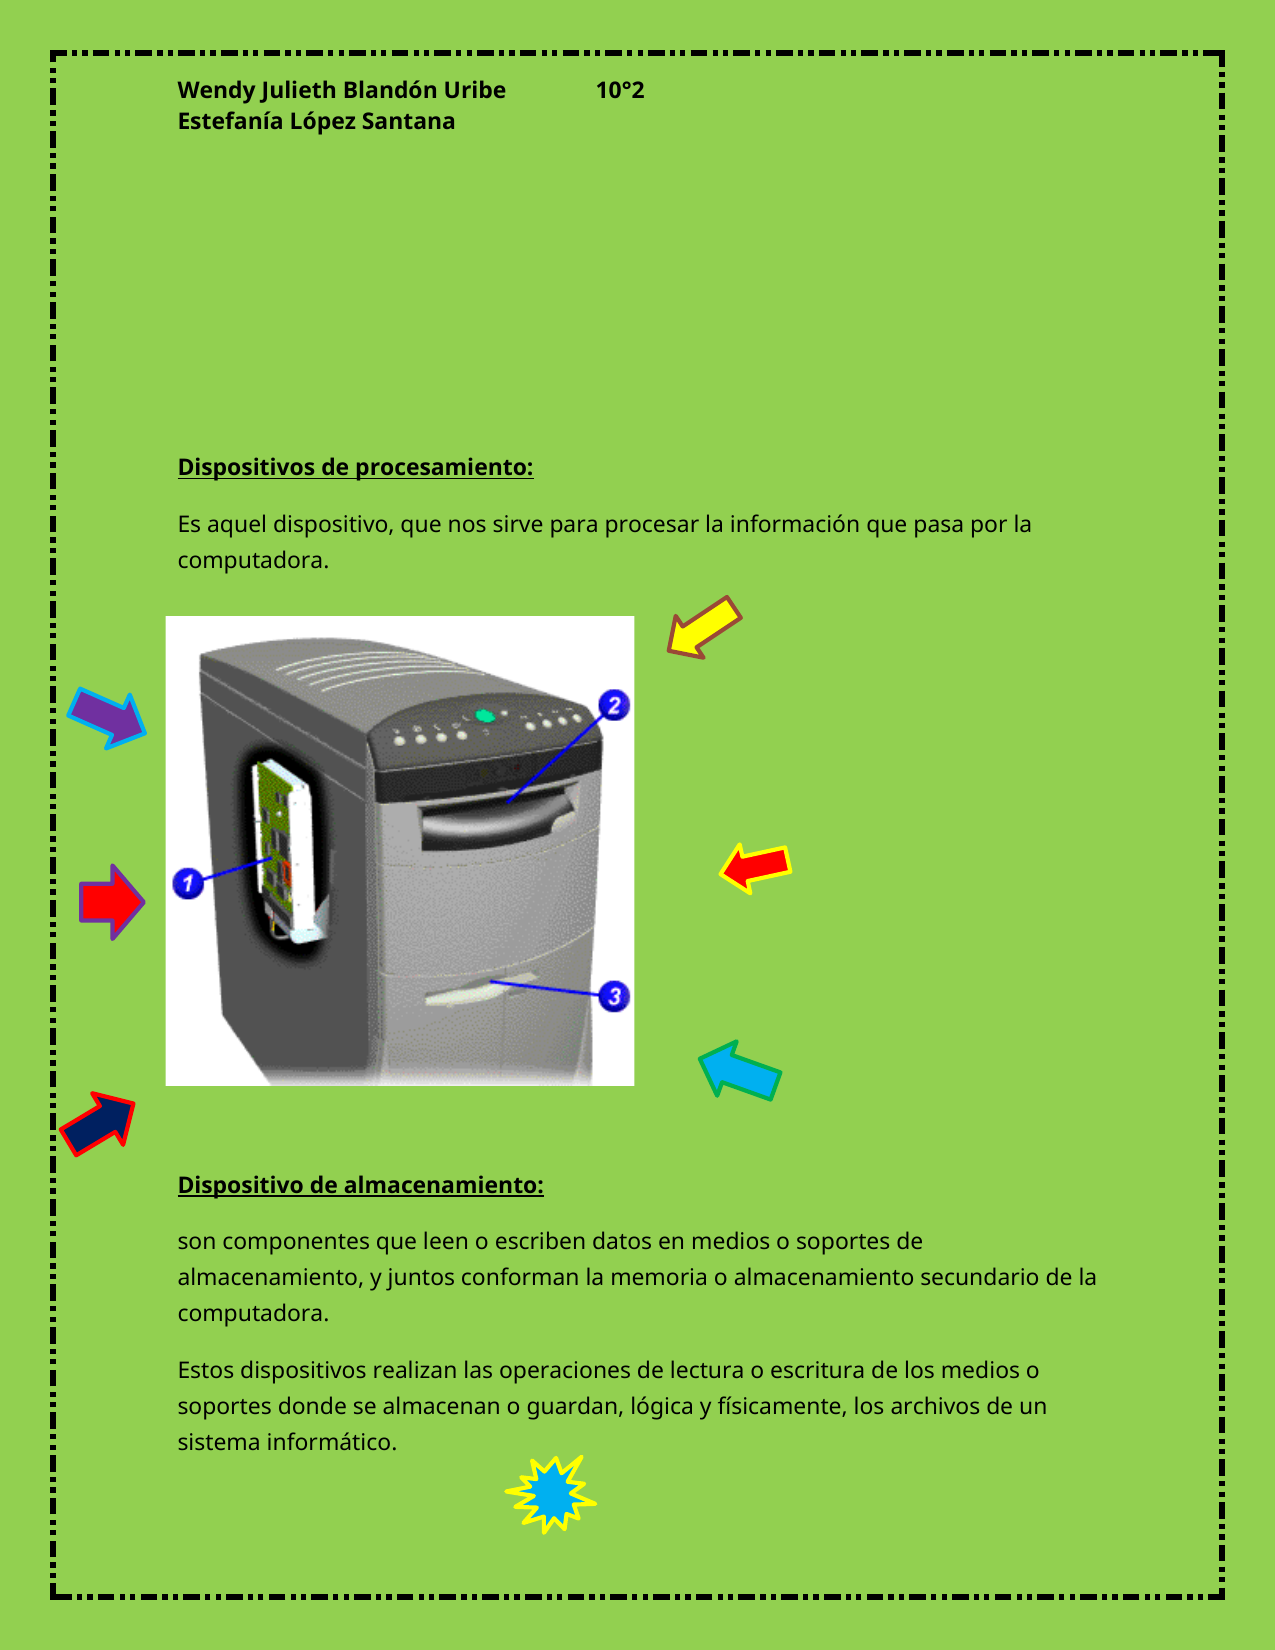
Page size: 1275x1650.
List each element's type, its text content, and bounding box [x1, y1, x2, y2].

text Dispositivo de almacenamiento: [177, 1168, 1098, 1200]
text Dispositivos de procesamiento: [177, 451, 1098, 483]
text son componentes que leen o escriben datos en medios o soportes de almacenamiento, y juntos conforman la memoria o almacenamiento secundario de la computadora. [177, 1225, 1098, 1328]
text Es aquel dispositivo, que nos sirve para procesar la información que pasa por la computadora. [177, 508, 1098, 575]
picture [165, 616, 635, 1086]
text Estos dispositivos realizan las operaciones de lectura o escritura de los medios o soportes donde se almacenan o guardan, lógica y físicamente, los archivos de un sistema informático. [177, 1354, 1098, 1457]
